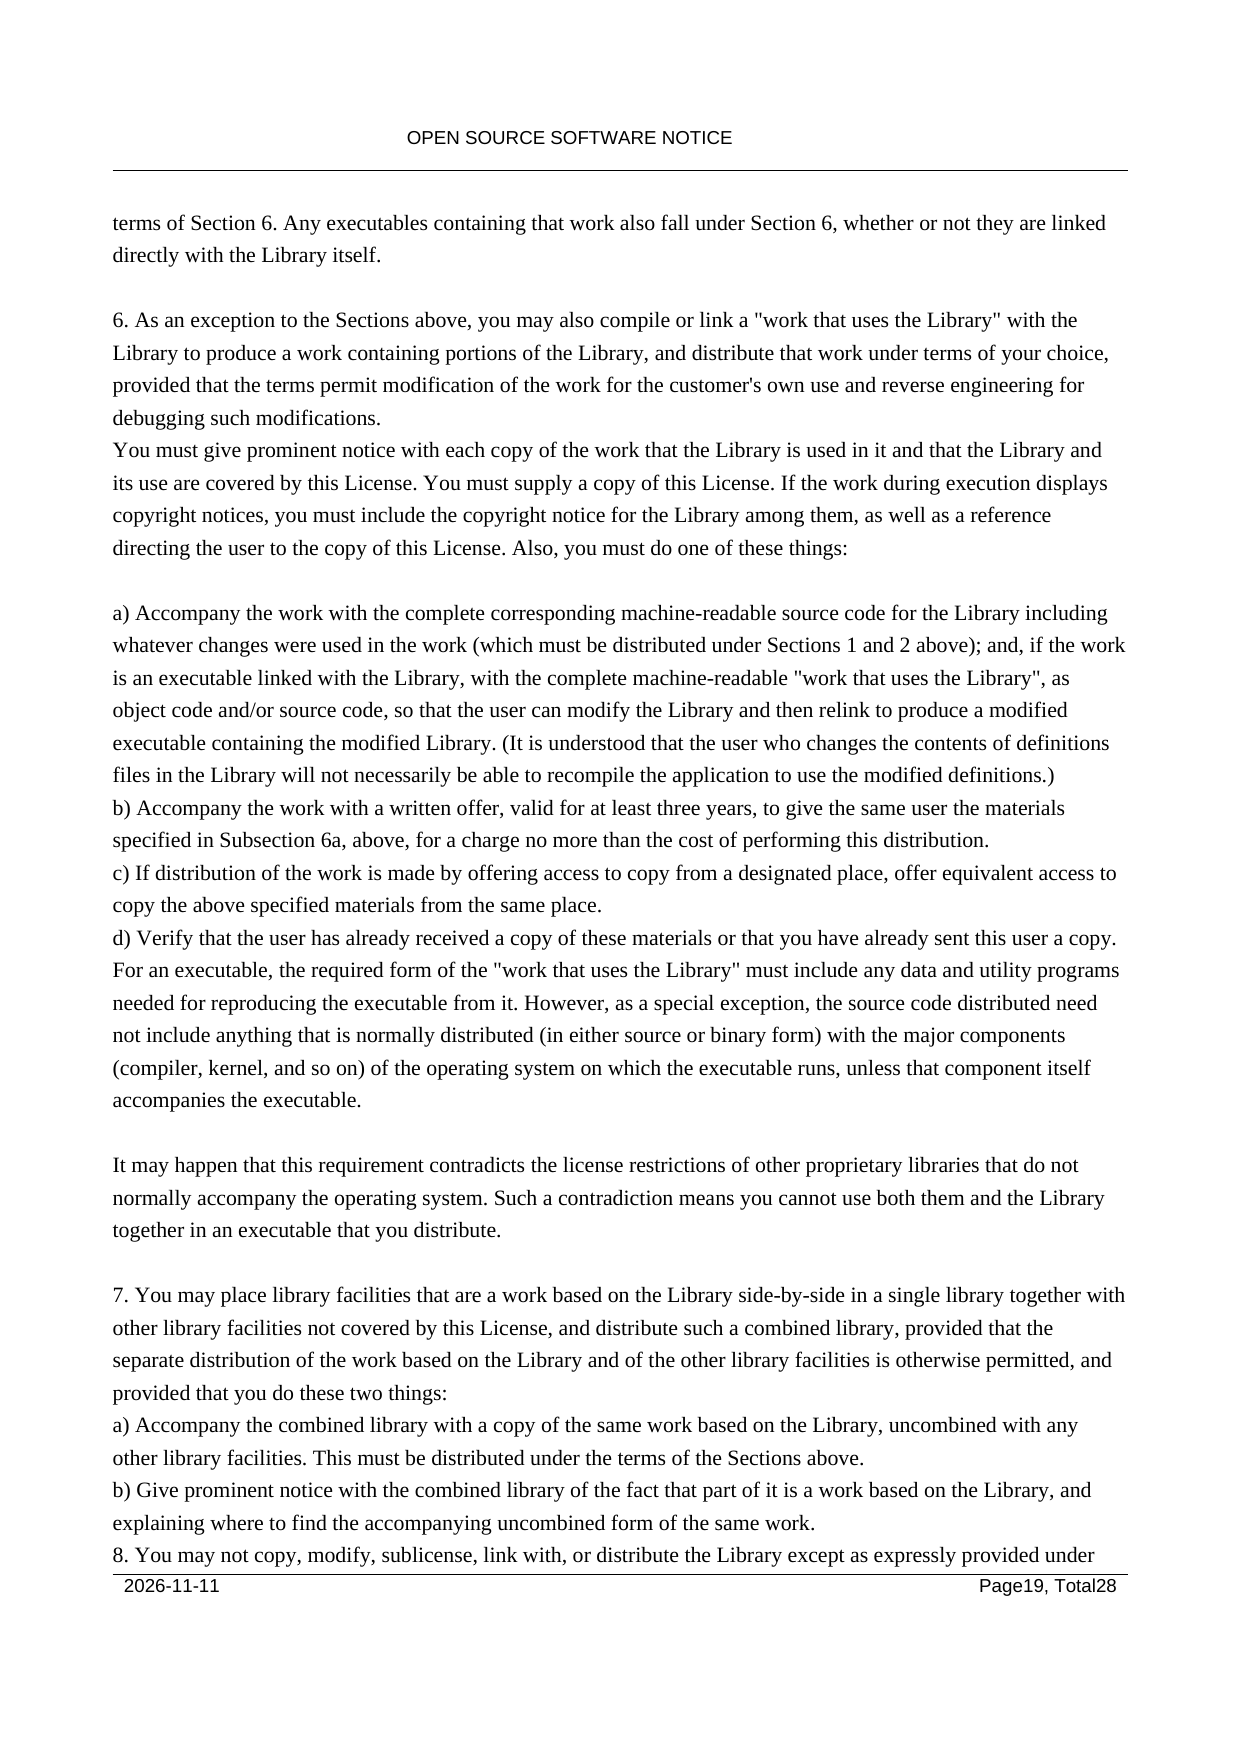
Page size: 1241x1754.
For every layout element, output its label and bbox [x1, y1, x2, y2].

text [112, 206, 1128, 1571]
